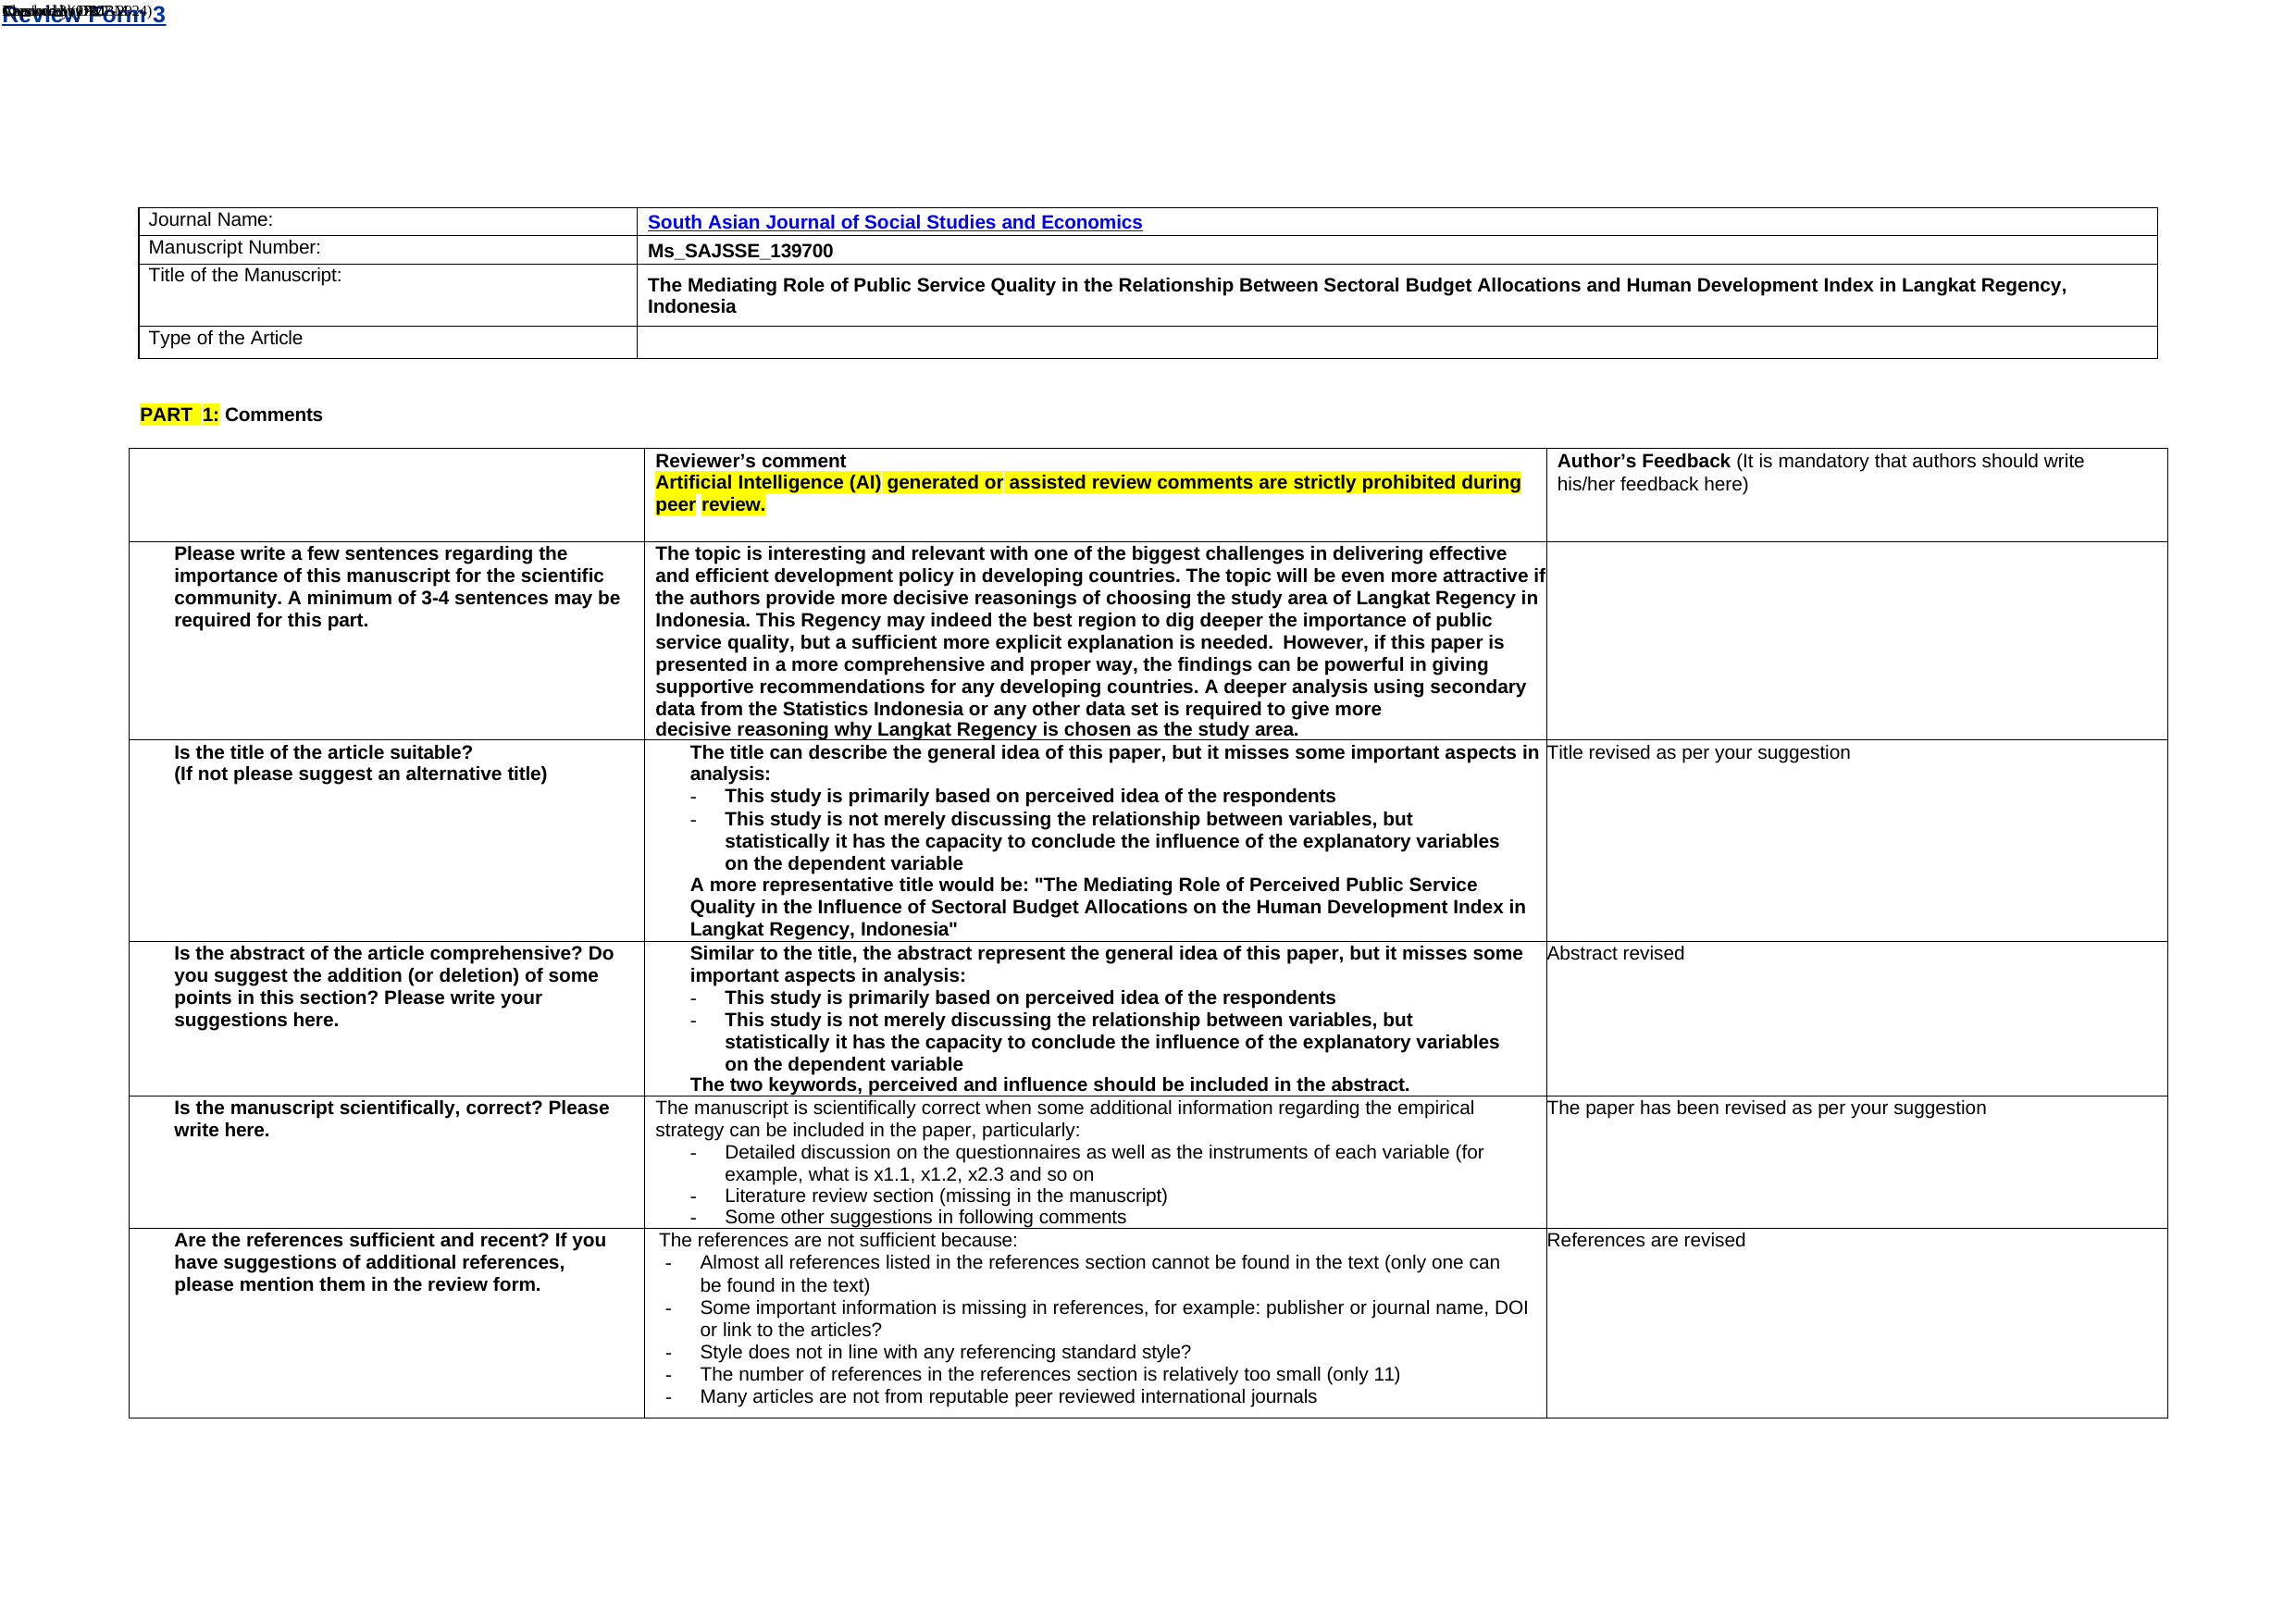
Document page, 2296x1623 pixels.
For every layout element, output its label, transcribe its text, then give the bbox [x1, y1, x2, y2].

table_cell Please write a few sentences regarding the importance of this manuscript for the scientific community. A minimum of 3-4 sentences may be required for this part. [130, 542, 644, 739]
table_cell Author’s Feedback (It is mandatory that authors should write his/her feedback here) [1547, 449, 2167, 541]
table_cell The references are not sufficient because: Almost all references listed in the references section cannot be found in the text (only one can be found in the text) Some important information is missing in references, for example: publisher or journal name, DOI or link to the articles? Style does not in line with any referencing standard style? The number of references in the references section is relatively too small (only 11) Many articles are not from reputable peer reviewed international journals [645, 1229, 1546, 1418]
table_cell The manuscript is scientifically correct when some additional information regarding the empirical strategy can be included in the paper, particularly: Detailed discussion on the questionnaires as well as the instruments of each variable (for example, what is x1.1, x1.2, x2.3 and so on Literature review section (missing in the manuscript) Some other suggestions in following comments [645, 1096, 1546, 1228]
table_cell References are revised [1547, 1229, 2167, 1418]
table_cell [638, 327, 2157, 358]
table_cell The title can describe the general idea of this paper, but it misses some important aspects in analysis: This study is primarily based on perceived idea of the respondents This study is not merely discussing the relationship between variables, but statistically it has the capacity to conclude the influence of the explanatory variables on the dependent variable A more representative title would be: "The Mediating Role of Perceived Public Service Quality in the Influence of Sectoral Budget Allocations on the Human Development Index in Langkat Regency, Indonesia" [645, 740, 1546, 941]
table_cell Title of the Manuscript: [140, 265, 637, 326]
table_cell Abstract revised [1547, 942, 2167, 1095]
table_cell Similar to the title, the abstract represent the general idea of this paper, but it misses some important aspects in analysis: This study is primarily based on perceived idea of the respondents This study is not merely discussing the relationship between variables, but statistically it has the capacity to conclude the influence of the explanatory variables on the dependent variable The two keywords, perceived and influence should be included in the abstract. [645, 942, 1546, 1095]
table_header South Asian Journal of Social Studies and Economics [638, 208, 2157, 235]
table_cell Title revised as per your suggestion [1547, 740, 2167, 941]
table_cell Ms_SAJSSE_139700 [638, 236, 2157, 263]
table_cell Reviewer’s comment Artificial Intelligence (AI) generated or assisted review comments are strictly prohibited during peer review. [645, 449, 1546, 541]
table_cell The topic is interesting and relevant with one of the biggest challenges in delivering effective and efficient development policy in developing countries. The topic will be even more attractive if the authors provide more decisive reasonings of choosing the study area of Langkat Regency in Indonesia. This Regency may indeed the best region to dig deeper the importance of public service quality, but a sufficient more explicit explanation is needed. However, if this paper is presented in a more comprehensive and proper way, the findings can be powerful in giving supportive recommendations for any developing countries. A deeper analysis using secondary data from the Statistics Indonesia or any other data set is required to give more decisive reasoning why Langkat Regency is chosen as the study area. [645, 542, 1546, 739]
table_cell Are the references sufficient and recent? If you have suggestions of additional references, please mention them in the review form. [130, 1229, 644, 1418]
table_cell [1547, 542, 2167, 739]
table_cell [130, 449, 644, 541]
table_cell Is the title of the article suitable? (If not please suggest an alternative title) [130, 740, 644, 941]
table_cell Manuscript Number: [140, 236, 637, 263]
table_cell The Mediating Role of Public Service Quality in the Relationship Between Sectoral Budget Allocations and Human Development Index in Langkat Regency, Indonesia [638, 265, 2157, 326]
table_cell Is the manuscript scientifically, correct? Please write here. [130, 1096, 644, 1228]
table_cell Type of the Article [140, 327, 637, 358]
table_header PART 1: Comments [130, 405, 2168, 448]
table_cell Is the abstract of the article comprehensive? Do you suggest the addition (or deletion) of some points in this section? Please write your suggestions here. [130, 942, 644, 1095]
table_cell The paper has been revised as per your suggestion [1547, 1096, 2167, 1228]
table_header Journal Name: [140, 208, 637, 235]
